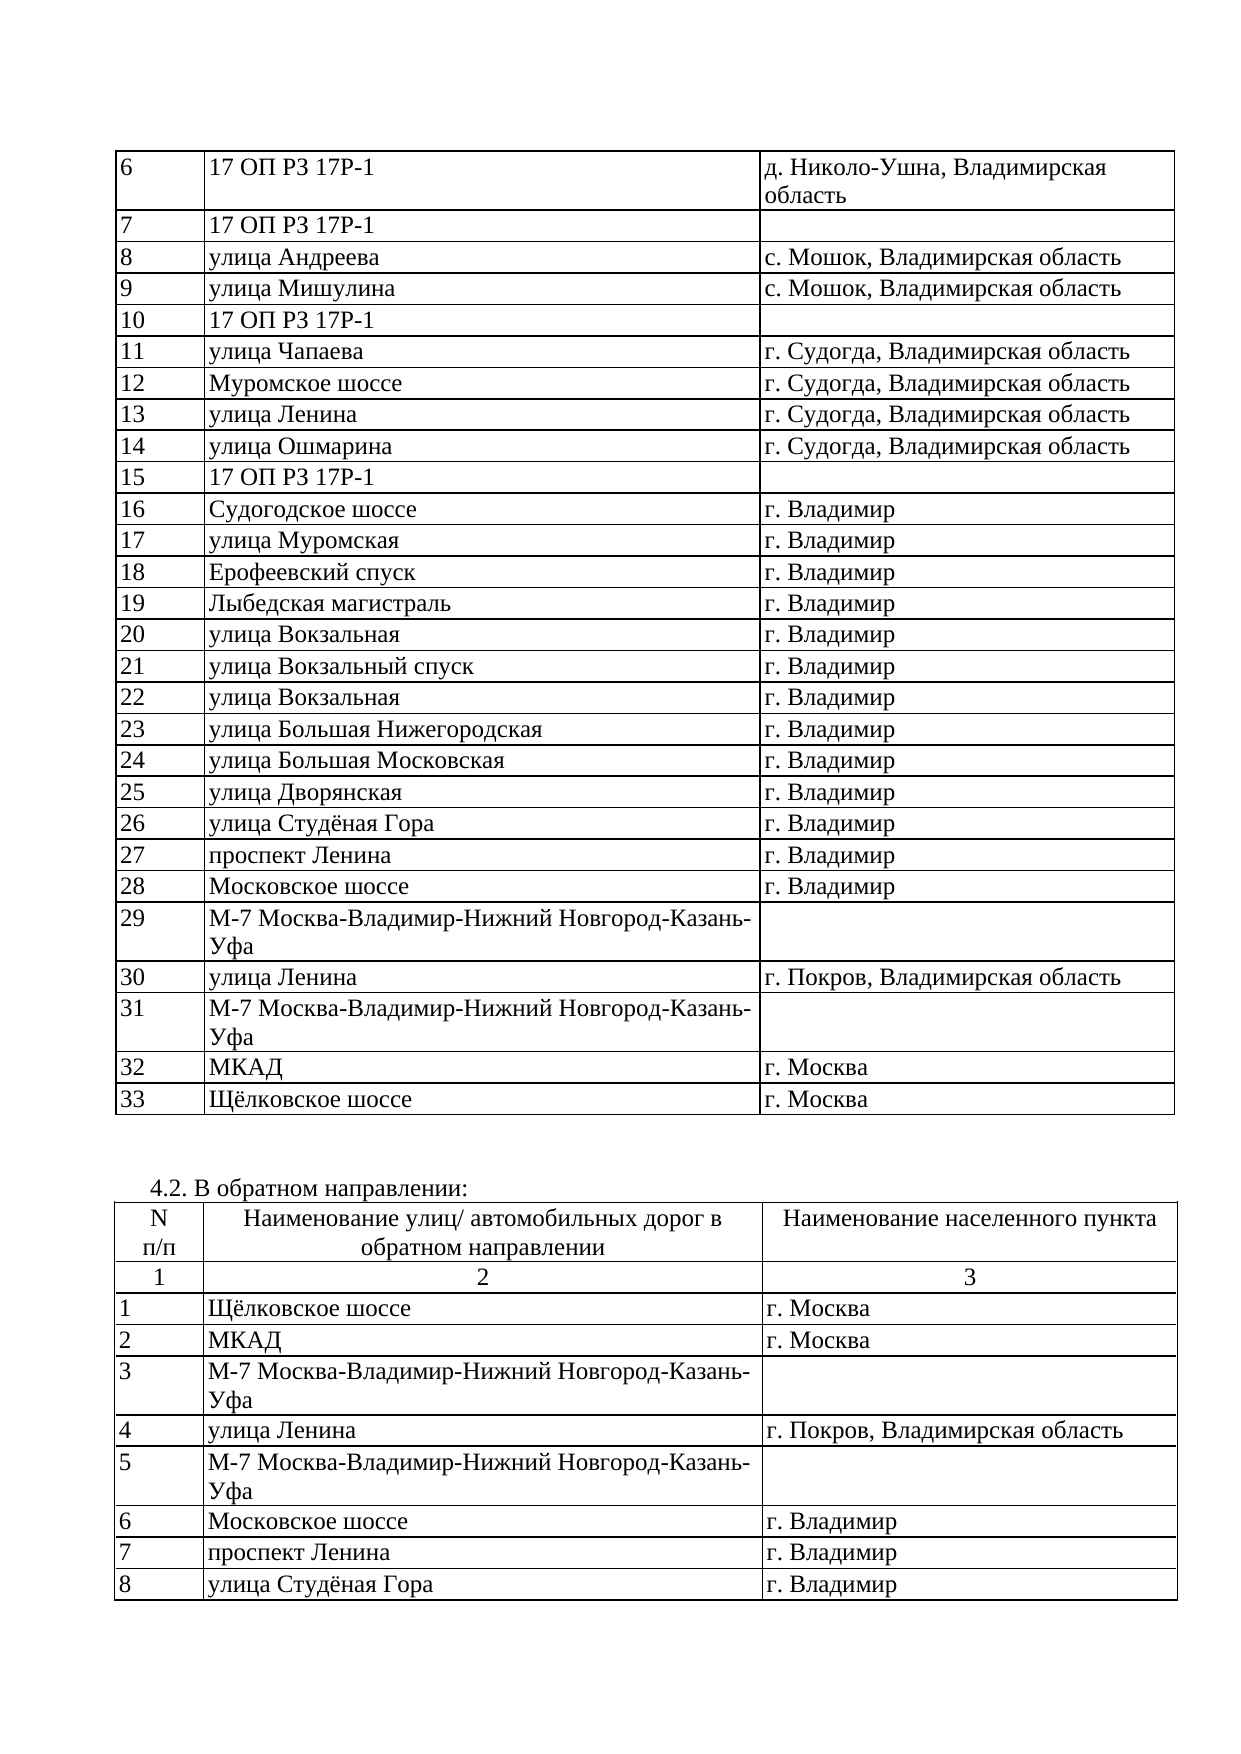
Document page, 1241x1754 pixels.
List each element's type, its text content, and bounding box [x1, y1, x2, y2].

table_cell г. Владимир [761, 683, 1174, 712]
table_cell г. Москва [761, 1052, 1174, 1082]
table_cell [761, 211, 1174, 241]
table_cell г. Владимир [761, 840, 1174, 870]
table_cell Муромское шоссе [205, 368, 759, 398]
table_cell [761, 462, 1174, 492]
table_cell улица Большая Нижегородская [205, 714, 759, 744]
table_cell г. Владимир [761, 525, 1174, 555]
table_cell г. Владимир [761, 494, 1174, 524]
table_cell г. Владимир [763, 1505, 1177, 1536]
table_cell улица Студёная Гора [205, 808, 759, 838]
table_cell 8 [117, 242, 204, 272]
table_cell 9 [117, 274, 204, 303]
table_cell Лыбедская магистраль [205, 588, 759, 618]
table_cell улица Муромская [205, 525, 759, 555]
table_cell 17 ОП РЗ 17Р-1 [205, 305, 759, 335]
table_cell 15 [117, 462, 204, 492]
table_cell улица Вокзальная [205, 683, 759, 712]
table_cell [761, 305, 1174, 335]
table_cell 17 ОП РЗ 17Р-1 [205, 152, 759, 209]
table_cell г. Владимир [761, 557, 1174, 587]
table_cell г. Судогда, Владимирская область [761, 368, 1174, 398]
table_cell 1 [115, 1293, 203, 1323]
table_cell 11 [117, 337, 204, 366]
table_header Наименование улиц/ автомобильных дорог в обратном направлении [204, 1203, 762, 1261]
table_cell 17 [117, 525, 204, 555]
table_cell 13 [117, 400, 204, 429]
table_cell г. Судогда, Владимирская область [761, 431, 1174, 461]
table_cell М-7 Москва-Владимир-Нижний Новгород-Казань-Уфа [205, 903, 759, 960]
table_cell с. Мошок, Владимирская область [761, 274, 1174, 303]
text 4.2. В обратном направлении: [150, 1173, 1090, 1201]
table_cell 7 [117, 211, 204, 241]
table_cell улица Большая Московская [205, 746, 759, 775]
table_cell 3 [115, 1356, 203, 1414]
table_cell 24 [117, 746, 204, 775]
table_cell г. Москва [761, 1084, 1174, 1114]
table_cell 19 [117, 588, 204, 618]
table_cell Московское шоссе [205, 871, 759, 901]
table_cell с. Мошок, Владимирская область [761, 242, 1174, 272]
table_cell г. Владимир [763, 1568, 1177, 1599]
table_cell г. Владимир [761, 714, 1174, 744]
table_cell 22 [117, 683, 204, 712]
table_cell 7 [115, 1537, 203, 1567]
table_cell [763, 1355, 1177, 1414]
table_cell г. Владимир [761, 588, 1174, 618]
table_cell г. Москва [763, 1292, 1177, 1323]
table_cell 16 [117, 494, 204, 524]
table_cell г. Москва [763, 1324, 1177, 1355]
table_cell 31 [117, 993, 204, 1051]
table_cell 6 [115, 1506, 203, 1536]
table_cell 1 [115, 1262, 203, 1292]
table_cell [763, 1445, 1177, 1504]
table_cell г. Владимир [763, 1536, 1177, 1567]
table_cell улица Вокзальный спуск [205, 651, 759, 681]
table_cell 33 [117, 1084, 204, 1114]
table_cell 5 [115, 1446, 203, 1504]
table_cell 29 [117, 903, 204, 960]
table_cell 26 [117, 808, 204, 838]
table_cell улица Ленина [205, 400, 759, 429]
table_cell 25 [117, 777, 204, 807]
table_cell 2 [204, 1262, 762, 1292]
table_cell 3 [763, 1261, 1177, 1292]
table_cell 21 [117, 651, 204, 681]
table_cell 18 [117, 557, 204, 587]
table_cell улица Дворянская [205, 777, 759, 807]
table_cell проспект Ленина [205, 840, 759, 870]
table_cell 32 [117, 1052, 204, 1082]
table_cell 14 [117, 431, 204, 461]
table_cell М-7 Москва-Владимир-Нижний Новгород-Казань-Уфа [204, 1357, 762, 1414]
table_cell г. Покров, Владимирская область [763, 1414, 1177, 1445]
table_cell 17 ОП РЗ 17Р-1 [205, 211, 759, 241]
table_cell улица Вокзальная [205, 620, 759, 649]
table_cell г. Владимир [761, 746, 1174, 775]
table_cell улица Студёная Гора [204, 1569, 762, 1599]
table_cell 10 [117, 305, 204, 335]
table_cell д. Николо-Ушна, Владимирская область [761, 152, 1174, 209]
table_cell Судогодское шоссе [205, 494, 759, 524]
table_cell 23 [117, 714, 204, 744]
table_cell г. Владимир [761, 871, 1174, 901]
table_cell Московское шоссе [204, 1506, 762, 1536]
table_cell г. Владимир [761, 651, 1174, 681]
table_cell 8 [115, 1569, 203, 1599]
table_header N п/п [115, 1203, 203, 1261]
table_cell 4 [115, 1415, 203, 1445]
table_cell 27 [117, 840, 204, 870]
table_cell улица Ленина [205, 962, 759, 992]
table_cell 2 [115, 1325, 203, 1355]
table_cell 12 [117, 368, 204, 398]
table_cell улица Андреева [205, 242, 759, 272]
table_header Наименование населенного пункта [763, 1203, 1177, 1261]
table_cell г. Покров, Владимирская область [761, 962, 1174, 992]
table_cell г. Владимир [761, 777, 1174, 807]
table_cell Щёлковское шоссе [204, 1294, 762, 1323]
table_cell [761, 903, 1174, 960]
table_cell М-7 Москва-Владимир-Нижний Новгород-Казань-Уфа [205, 993, 759, 1051]
table_cell М-7 Москва-Владимир-Нижний Новгород-Казань-Уфа [204, 1447, 762, 1504]
table_cell 28 [117, 871, 204, 901]
table_cell улица Чапаева [205, 337, 759, 366]
table_cell г. Судогда, Владимирская область [761, 337, 1174, 366]
table_cell МКАД [205, 1052, 759, 1082]
table_cell г. Владимир [761, 620, 1174, 649]
table_cell Ерофеевский спуск [205, 557, 759, 587]
table_cell Щёлковское шоссе [205, 1084, 759, 1114]
table_cell г. Владимир [761, 808, 1174, 838]
table_cell [761, 993, 1174, 1051]
table_cell улица Ошмарина [205, 431, 759, 461]
table_cell улица Ленина [204, 1416, 762, 1445]
table_cell МКАД [204, 1325, 762, 1355]
table_cell 17 ОП РЗ 17Р-1 [205, 462, 759, 492]
table_cell проспект Ленина [204, 1538, 762, 1567]
table_cell 6 [117, 152, 204, 209]
table_cell 30 [117, 962, 204, 992]
table_cell 20 [117, 620, 204, 649]
table_cell г. Судогда, Владимирская область [761, 400, 1174, 429]
table_cell улица Мишулина [205, 274, 759, 303]
